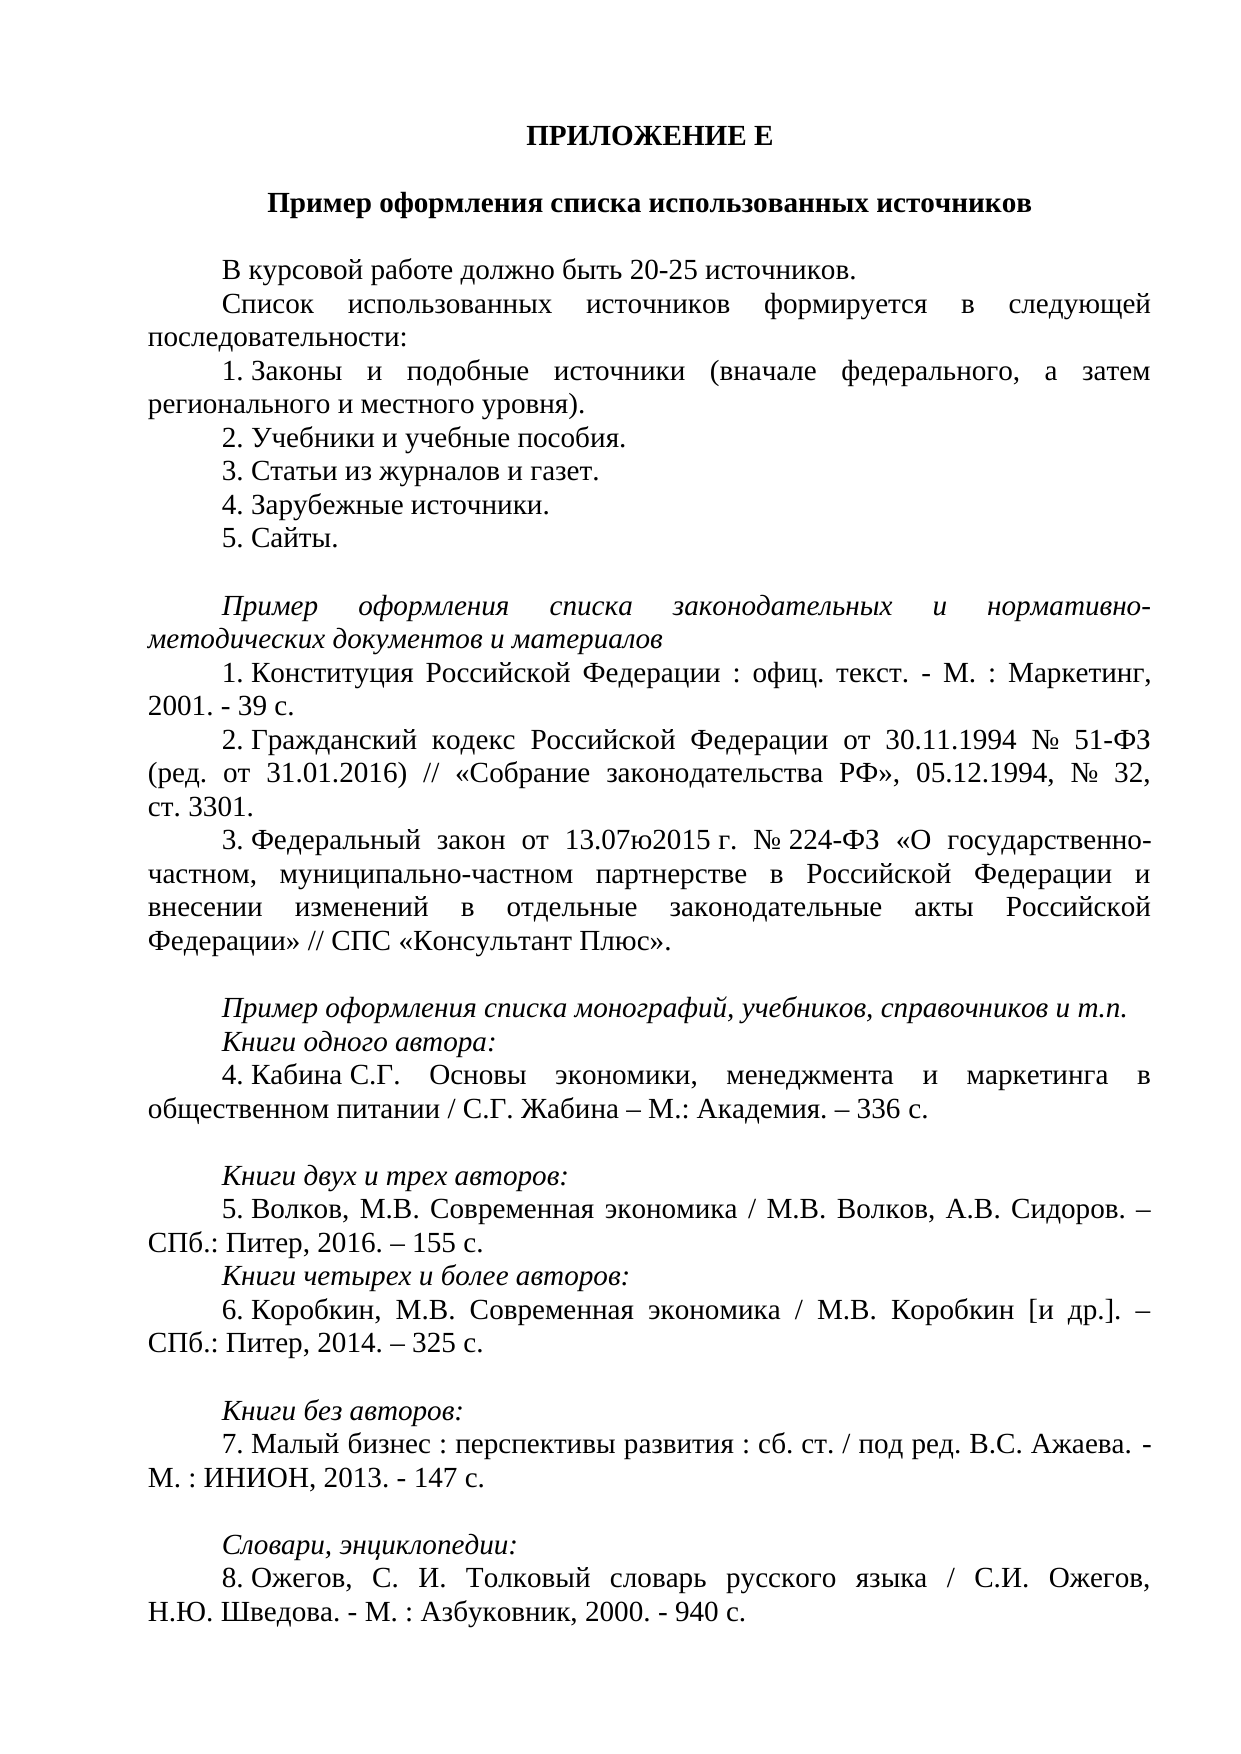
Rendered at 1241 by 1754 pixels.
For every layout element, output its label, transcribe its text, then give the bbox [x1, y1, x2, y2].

text Список использованных источников формируется в следующей последовательности: [148, 286, 1152, 353]
text 5. Волков, М.В. Современная экономика / М.В. Волков, А.В. Сидоров. – СПб.: Питер, 2016. – 155 с. [148, 1191, 1152, 1258]
text 3. Федеральный закон от 13.07ю2015 г. № 224-ФЗ «О государственно-частном, муниципально-частном партнерстве в Российской Федерации и внесении изменений в отдельные законодательные акты Российской Федерации» // СПС «Консультант Плюс». [148, 822, 1152, 957]
text Пример оформления списка монографий, учебников, справочников и т.п. [148, 990, 1152, 1024]
text 5. Сайты. [148, 521, 1152, 554]
text 6. Коробкин, М.В. Современная экономика / М.В. Коробкин [и др.]. – СПб.: Питер, 2014. – 325 с. [148, 1292, 1152, 1359]
text 3. Статьи из журналов и газет. [148, 453, 1152, 487]
text 1. Законы и подобные источники (вначале федерального, а затем регионального и местного уровня). [148, 353, 1152, 420]
text Словари, энциклопедии: [148, 1527, 1152, 1560]
text 2. Учебники и учебные пособия. [148, 420, 1152, 453]
text ПРИЛОЖЕНИЕ Е [148, 118, 1152, 152]
text 2. Гражданский кодекс Российской Федерации от 30.11.1994 № 51-ФЗ (ред. от 31.01.2016) // «Собрание законодательства РФ», 05.12.1994, № 32, ст. 3301. [148, 722, 1152, 822]
text В курсовой работе должно быть 20-25 источников. [148, 252, 1152, 286]
text 4. Зарубежные источники. [148, 487, 1152, 521]
text Книги двух и трех авторов: [148, 1158, 1152, 1191]
text 7. Малый бизнес : перспективы развития : сб. ст. / под ред. В.С. Ажаева. - М. : ИНИОН, 2013. - 147 с. [148, 1426, 1152, 1493]
text Книги четырех и более авторов: [148, 1258, 1152, 1292]
text Пример оформления списка использованных источников [148, 185, 1152, 219]
text Книги одного автора: [148, 1024, 1152, 1057]
text Пример оформления списка законодательных и нормативно-методических документов и материалов [148, 588, 1152, 655]
text 8. Ожегов, С. И. Толковый словарь русского языка / С.И. Ожегов, Н.Ю. Шведова. - М. : Азбуковник, 2000. - 940 с. [148, 1560, 1152, 1627]
text Книги без авторов: [148, 1393, 1152, 1426]
text 4. Кабина С.Г. Основы экономики, менеджмента и маркетинга в общественном питании / С.Г. Жабина – М.: Академия. – 336 с. [148, 1057, 1152, 1124]
text 1. Конституция Российской Федерации : офиц. текст. - М. : Маркетинг, 2001. - 39 с. [148, 655, 1152, 722]
